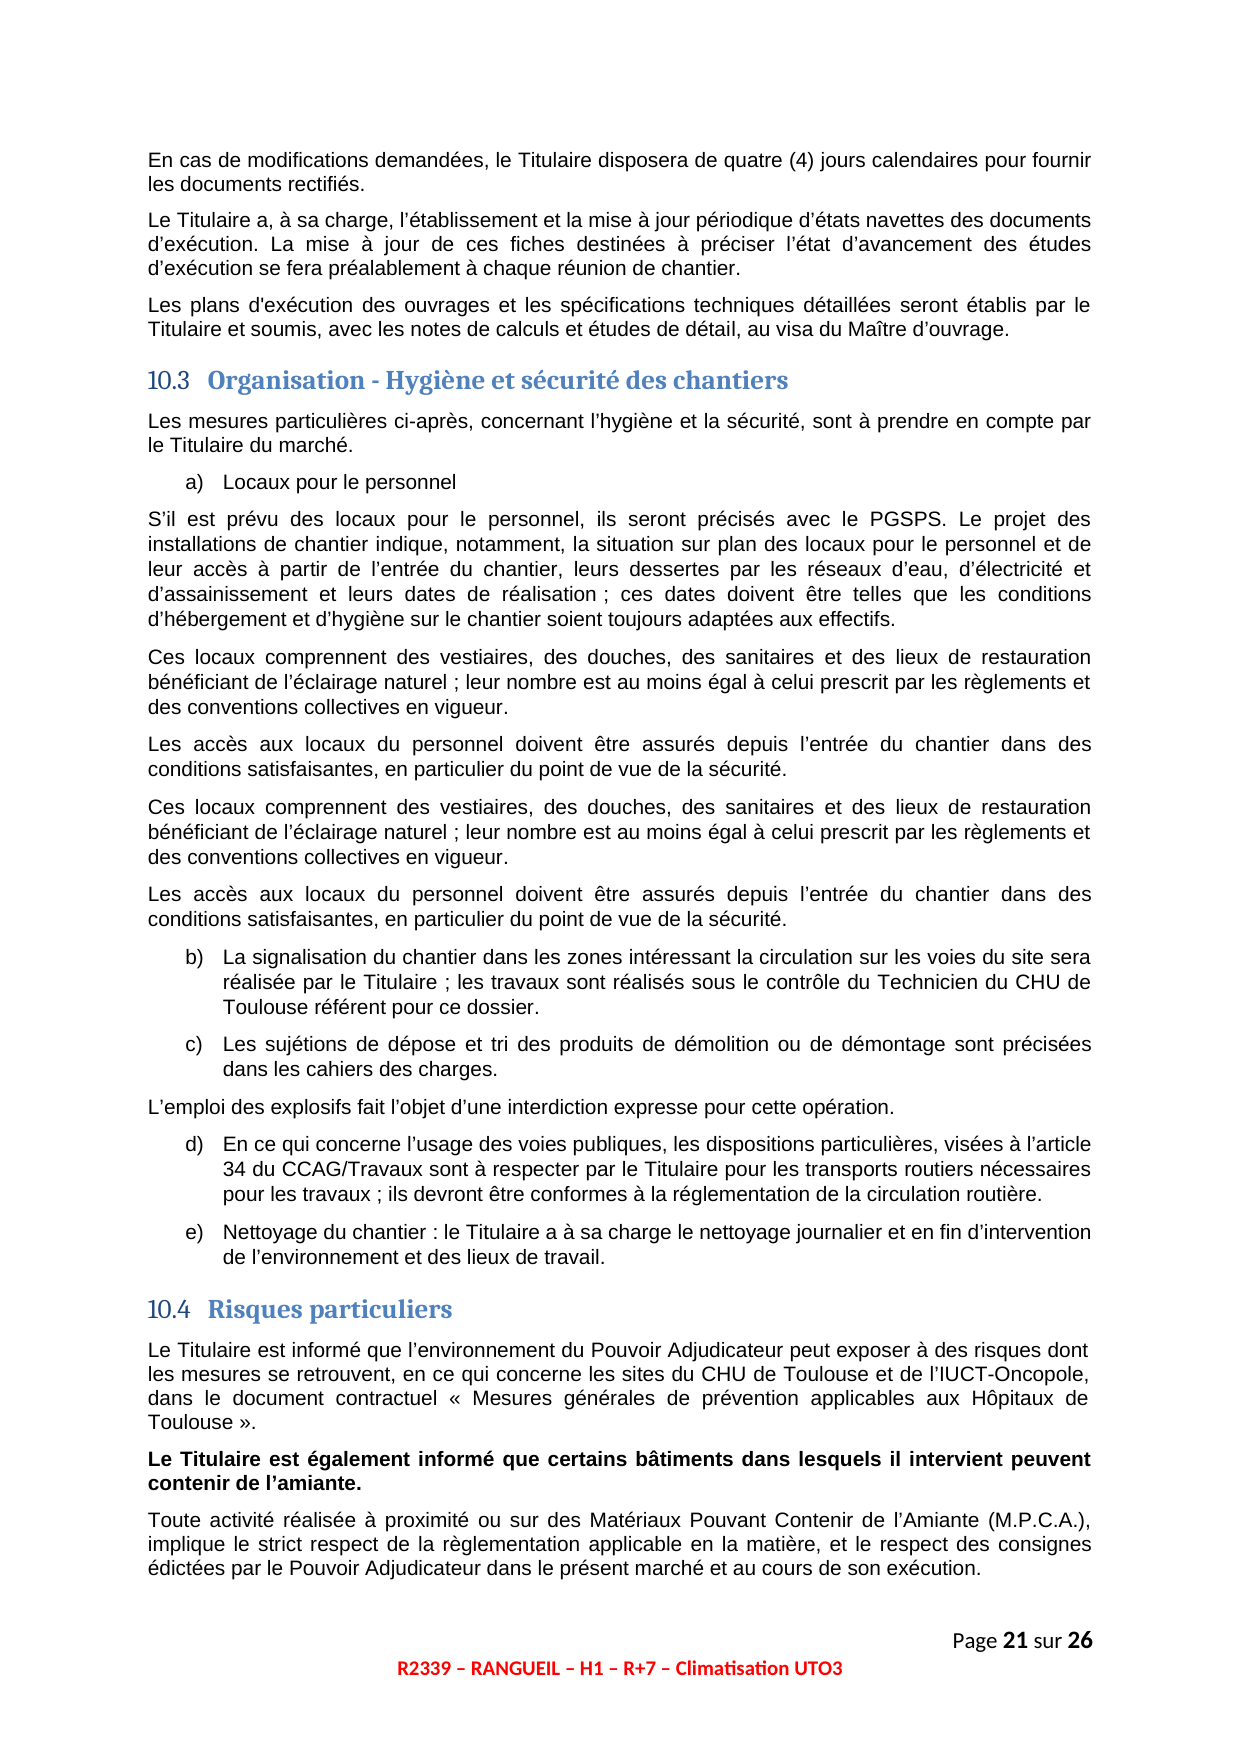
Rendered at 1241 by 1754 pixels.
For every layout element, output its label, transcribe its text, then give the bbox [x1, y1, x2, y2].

list Les sujétions de dépose et tri des produits de démolition ou de démontage sont précisées dans les cahiers des charges. [185, 1032, 1093, 1082]
text L’emploi des explosifs fait l’objet d’une interdiction expresse pour cette opération. [148, 1094, 1093, 1119]
list En ce qui concerne l’usage des voies publiques, les dispositions particulières, visées à l’article 34 du CCAG/Travaux sont à respecter par le Titulaire pour les transports routiers nécessaires pour les travaux ; ils devront être conformes à la réglementation de la circulation routière. [185, 1132, 1093, 1207]
text Les accès aux locaux du personnel doivent être assurés depuis l’entrée du chantier dans des conditions satisfaisantes, en particulier du point de vue de la sécurité. [148, 882, 1093, 932]
text En cas de modifications demandées, le Titulaire disposera de quatre (4) jours calendaires pour fournir les documents rectifiés. [148, 148, 1093, 196]
subtitle Risques particuliers [148, 1294, 1093, 1326]
text Les accès aux locaux du personnel doivent être assurés depuis l’entrée du chantier dans des conditions satisfaisantes, en particulier du point de vue de la sécurité. [148, 732, 1093, 782]
list Locaux pour le personnel [185, 469, 1093, 494]
text Le Titulaire a, à sa charge, l’établissement et la mise à jour périodique d’états navettes des documents d’exécution. La mise à jour de ces fiches destinées à préciser l’état d’avancement des études d’exécution se fera préalablement à chaque réunion de chantier. [148, 208, 1093, 280]
text Ces locaux comprennent des vestiaires, des douches, des sanitaires et des lieux de restauration bénéficiant de l’éclairage naturel ; leur nombre est au moins égal à celui prescrit par les règlements et des conventions collectives en vigueur. [148, 794, 1093, 869]
text S’il est prévu des locaux pour le personnel, ils seront précisés avec le PGSPS. Le projet des installations de chantier indique, notamment, la situation sur plan des locaux pour le personnel et de leur accès à partir de l’entrée du chantier, leurs dessertes par les réseaux d’eau, d’électricité et d’assainissement et leurs dates de réalisation ; ces dates doivent être telles que les conditions d’hébergement et d’hygiène sur le chantier soient toujours adaptées aux effectifs. [148, 507, 1093, 632]
text Le Titulaire est informé que l’environnement du Pouvoir Adjudicateur peut exposer à des risques dont les mesures se retrouvent, en ce qui concerne les sites du CHU de Toulouse et de l’IUCT-Oncopole, dans le document contractuel « Mesures générales de prévention applicables aux Hôpitaux de Toulouse ». [148, 1338, 1090, 1435]
list Nettoyage du chantier : le Titulaire a à sa charge le nettoyage journalier et en fin d’intervention de l’environnement et des lieux de travail. [185, 1219, 1093, 1269]
list La signalisation du chantier dans les zones intéressant la circulation sur les voies du site sera réalisée par le Titulaire ; les travaux sont réalisés sous le contrôle du Technicien du CHU de Toulouse référent pour ce dossier. [185, 944, 1093, 1019]
text Le Titulaire est également informé que certains bâtiments dans lesquels il intervient peuvent contenir de l’amiante. [148, 1447, 1093, 1495]
text Toute activité réalisée à proximité ou sur des Matériaux Pouvant Contenir de l’Amiante (M.P.C.A.), implique le strict respect de la règlementation applicable en la matière, et le respect des consignes édictées par le Pouvoir Adjudicateur dans le présent marché et au cours de son exécution. [148, 1508, 1093, 1579]
text Ces locaux comprennent des vestiaires, des douches, des sanitaires et des lieux de restauration bénéficiant de l’éclairage naturel ; leur nombre est au moins égal à celui prescrit par les règlements et des conventions collectives en vigueur. [148, 644, 1093, 719]
text Les mesures particulières ci-après, concernant l’hygiène et la sécurité, sont à prendre en compte par le Titulaire du marché. [148, 409, 1093, 457]
text Les plans d'exécution des ouvrages et les spécifications techniques détaillées seront établis par le Titulaire et soumis, avec les notes de calculs et études de détail, au visa du Maître d’ouvrage. [148, 292, 1093, 340]
subtitle Organisation - Hygiène et sécurité des chantiers [148, 365, 1093, 396]
